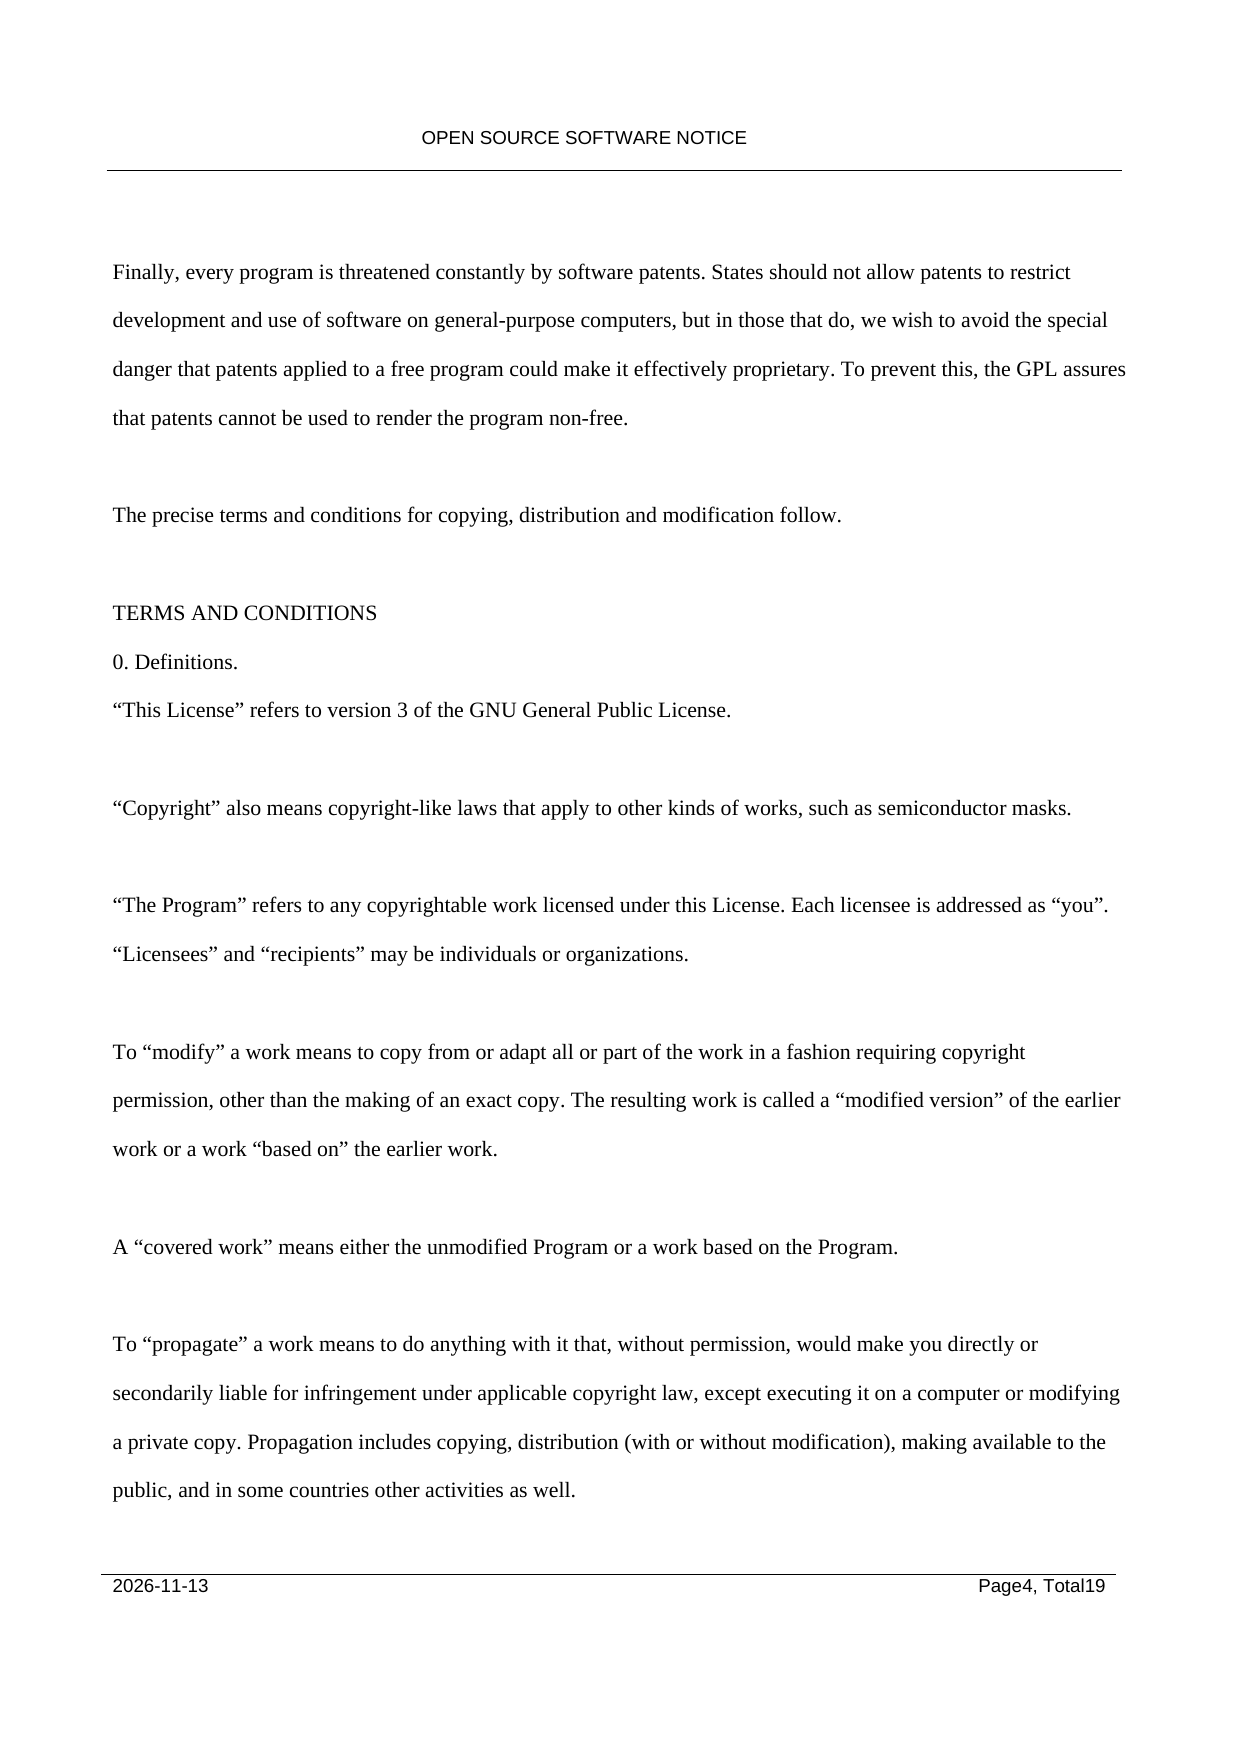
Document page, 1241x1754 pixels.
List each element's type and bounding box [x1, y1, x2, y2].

text [112, 206, 1128, 1506]
